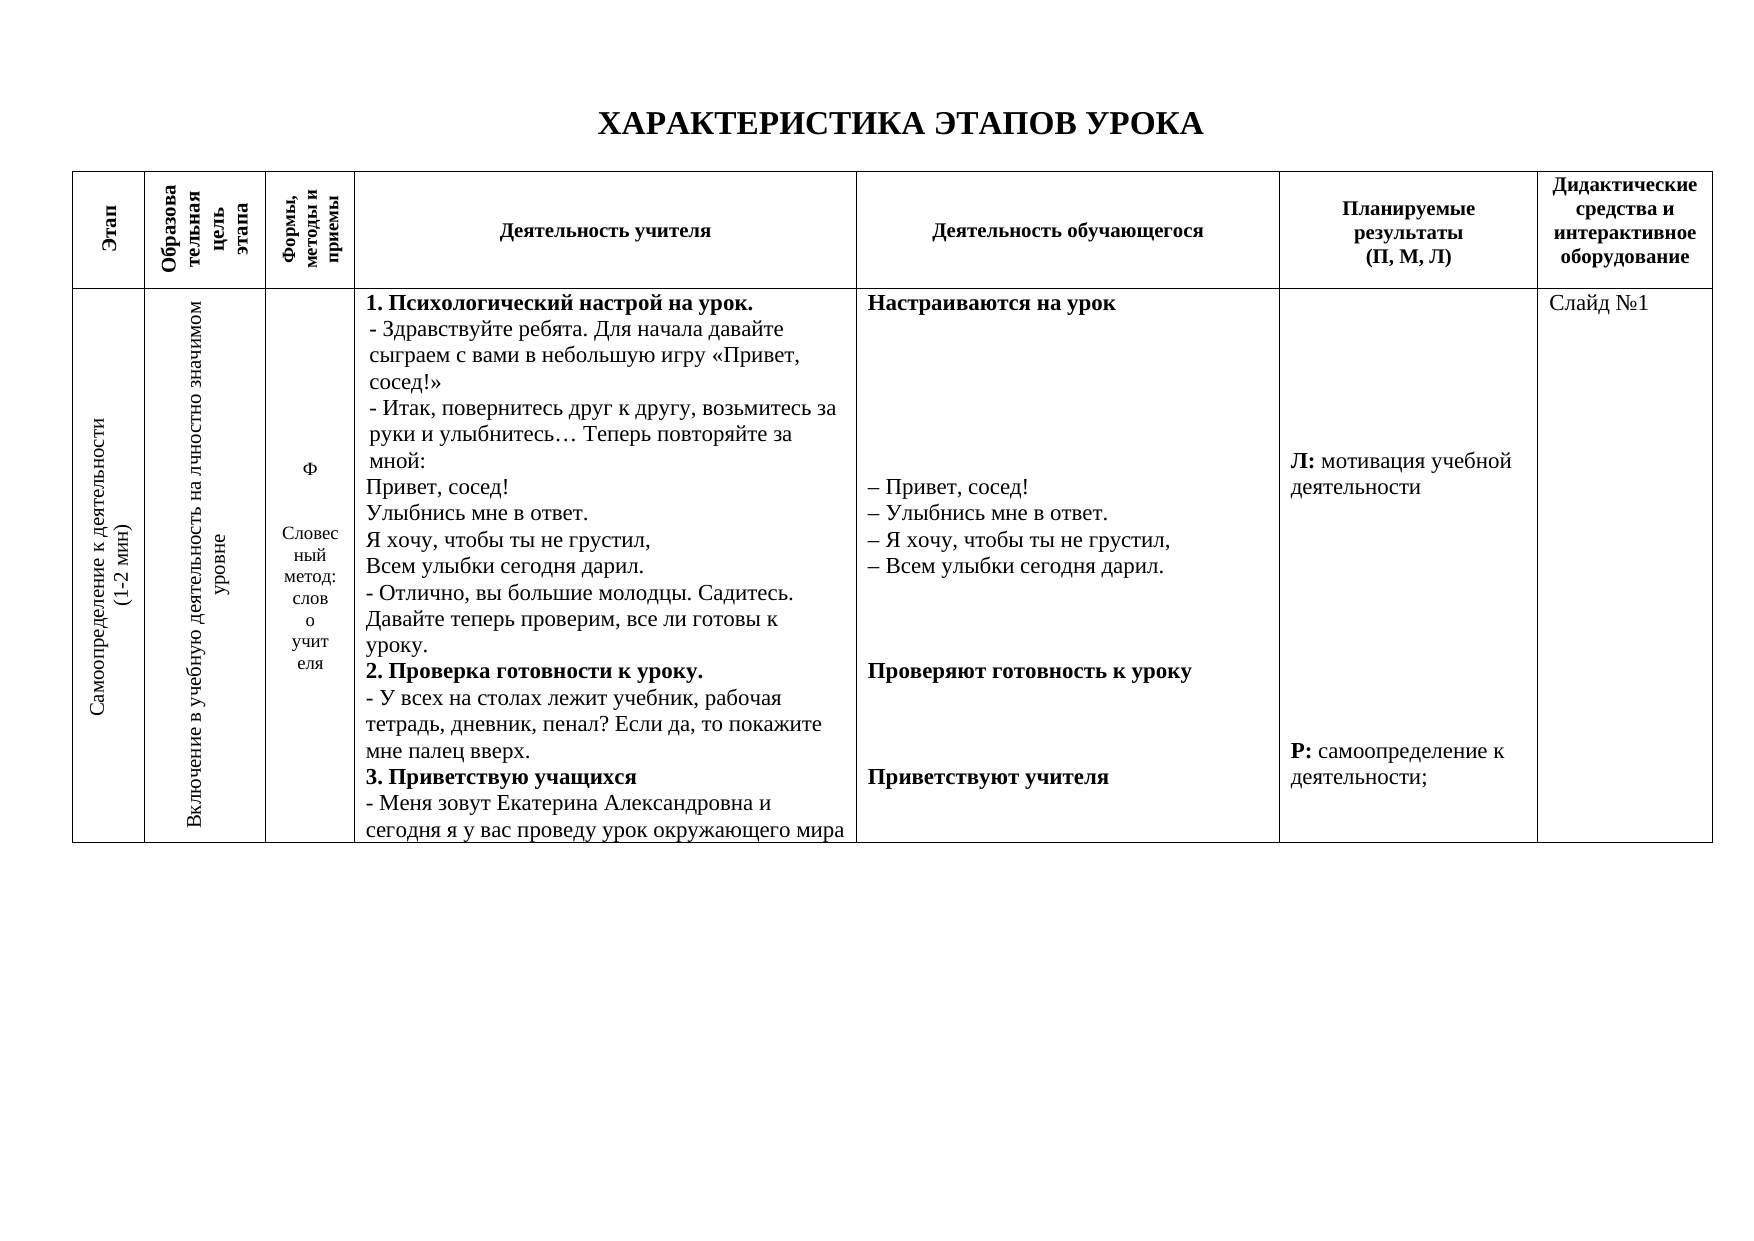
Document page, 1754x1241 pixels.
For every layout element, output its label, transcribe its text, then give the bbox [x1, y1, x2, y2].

text ХАРАКТЕРИСТИКА ЭТАПОВ УРОКА [118, 103, 1683, 171]
table_header Этап [73, 172, 144, 288]
table_header Деятельность обучающегося [857, 172, 1279, 288]
table_cell Самоопределение к деятельности (1-2 мин) [73, 289, 144, 842]
table_cell Л: мотивация учебной деятельности Р: самоопределение к деятельности; [1280, 289, 1537, 842]
table_header Формы, методы и приемы [266, 172, 354, 288]
table_header Планируемые результаты (П, М, Л) [1280, 172, 1537, 288]
table_cell Настраиваются на урок – Привет, сосед! – Улыбнись мне в ответ. – Я хочу, чтобы ты не грустил, – Всем улыбки сегодня дарил. Проверяют готовность к уроку Приветствуют учителя [857, 289, 1279, 842]
table_cell Слайд №1 [1538, 289, 1712, 842]
table_header Образовательная цель этапа урока [145, 172, 265, 288]
table_header Деятельность учителя [355, 172, 856, 288]
table_cell Ф Словесный метод: слово учителя [266, 289, 354, 842]
table_cell Включение в учебную деятельность на лчностно значимом уровне [145, 289, 265, 842]
table_cell 1. Психологический настрой на урок. - Здравствуйте ребята. Для начала давайте сыграем с вами в небольшую игру «Привет, сосед!» - Итак, повернитесь друг к другу, возьмитесь за руки и улыбнитесь… Теперь повторяйте за мной: Привет, сосед! Улыбнись мне в ответ. Я хочу, чтобы ты не грустил, Всем улыбки сегодня дарил. - Отлично, вы большие молодцы. Садитесь. Давайте теперь проверим, все ли готовы к уроку. 2. Проверка готовности к уроку. - У всех на столах лежит учебник, рабочая тетрадь, дневник, пенал? Если да, то покажите мне палец вверх. 3. Приветствую учащихся - Меня зовут Екатерина Александровна и сегодня я у вас проведу урок окружающего мира [355, 289, 856, 842]
table_header Дидактические средства и интерактивное оборудование [1538, 172, 1712, 288]
